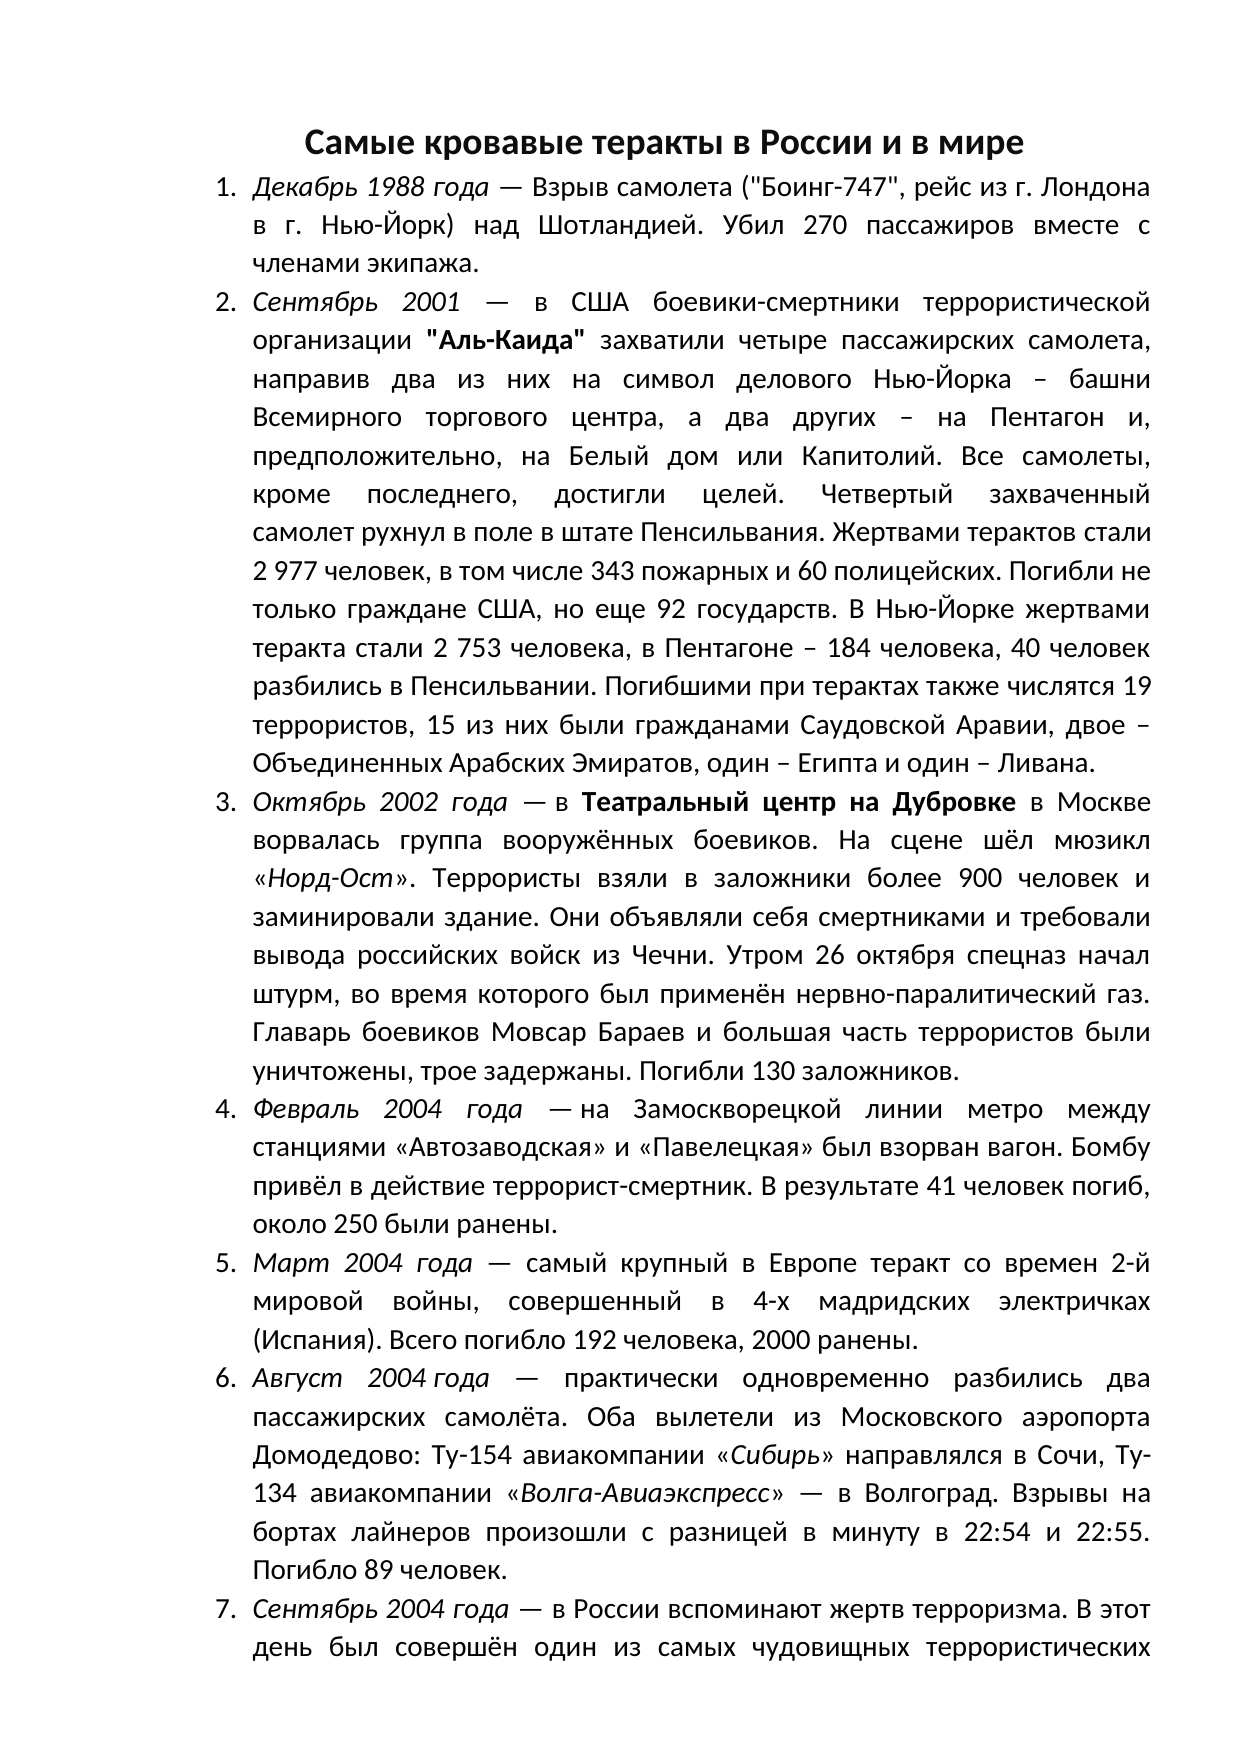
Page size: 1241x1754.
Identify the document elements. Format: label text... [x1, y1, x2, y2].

list Февраль 2004 года — на Замоскворецкой линии метро между станциями «Автозаводская» и «Павелецкая» был взорван вагон. Бомбу привёл в действие террорист-смертник. В результате 41 человек погиб, около 250 были ранены. [215, 1090, 1152, 1241]
list Март 2004 года — самый крупный в Европе теракт со времен 2-й мировой войны, совершенный в 4-х мадридских электричках (Испания). Всего погибло 192 человека, 2000 ранены. [215, 1244, 1152, 1356]
list Август 2004 года — практически одновременно разбились два пассажирских самолёта. Оба вылетели из Московского аэропорта Домодедово: Ту-154 авиакомпании «Сибирь» направлялся в Сочи, Ту-134 авиакомпании «Волга-Авиаэкспресс» — в Волгоград. Взрывы на бортах лайнеров произошли с разницей в минуту в 22:54 и 22:55. Погибло 89 человек. [215, 1359, 1152, 1587]
list Декабрь 1988 года — Взрыв самолета ("Боинг-747", рейс из г. Лондона в г. Нью-Йорк) над Шотландией. Убил 270 пассажиров вместе с членами экипажа. [215, 168, 1152, 280]
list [215, 1590, 1152, 1664]
list Октябрь 2002 года — в Театральный центр на Дубровке в Москве ворвалась группа вооружённых боевиков. На сцене шёл мюзикл «Норд-Ост». Террористы взяли в заложники более 900 человек и заминировали здание. Они объявляли себя смертниками и требовали вывода российских войск из Чечни. Утром 26 октября спецназ начал штурм, во время которого был применён нервно-паралитический газ. Главарь боевиков Мовсар Бараев и большая часть террористов были уничтожены, трое задержаны. Погибли 130 заложников. [215, 783, 1152, 1087]
subtitle Самые кровавые теракты в России и в мире [177, 118, 1152, 164]
list Сентябрь 2001 — в США боевики-смертники террористической организации "Аль-Каида" захватили четыре пассажирских самолета, направив два из них на символ делового Нью-Йорка – башни Всемирного торгового центра, а два других – на Пентагон и, предположительно, на Белый дом или Капитолий. Все самолеты, кроме последнего, достигли целей. Четвертый захваченный самолет рухнул в поле в штате Пенсильвания. Жертвами терактов стали 2 977 человек, в том числе 343 пожарных и 60 полицейских. Погибли не только граждане США, но еще 92 государств. В Нью-Йорке жертвами теракта стали 2 753 человека, в Пентагоне – 184 человека, 40 человек разбились в Пенсильвании. Погибшими при терактах также числятся 19 террористов, 15 из них были гражданами Саудовской Аравии, двое – Объединенных Арабских Эмиратов, один – Египта и один – Ливана. [215, 283, 1152, 780]
